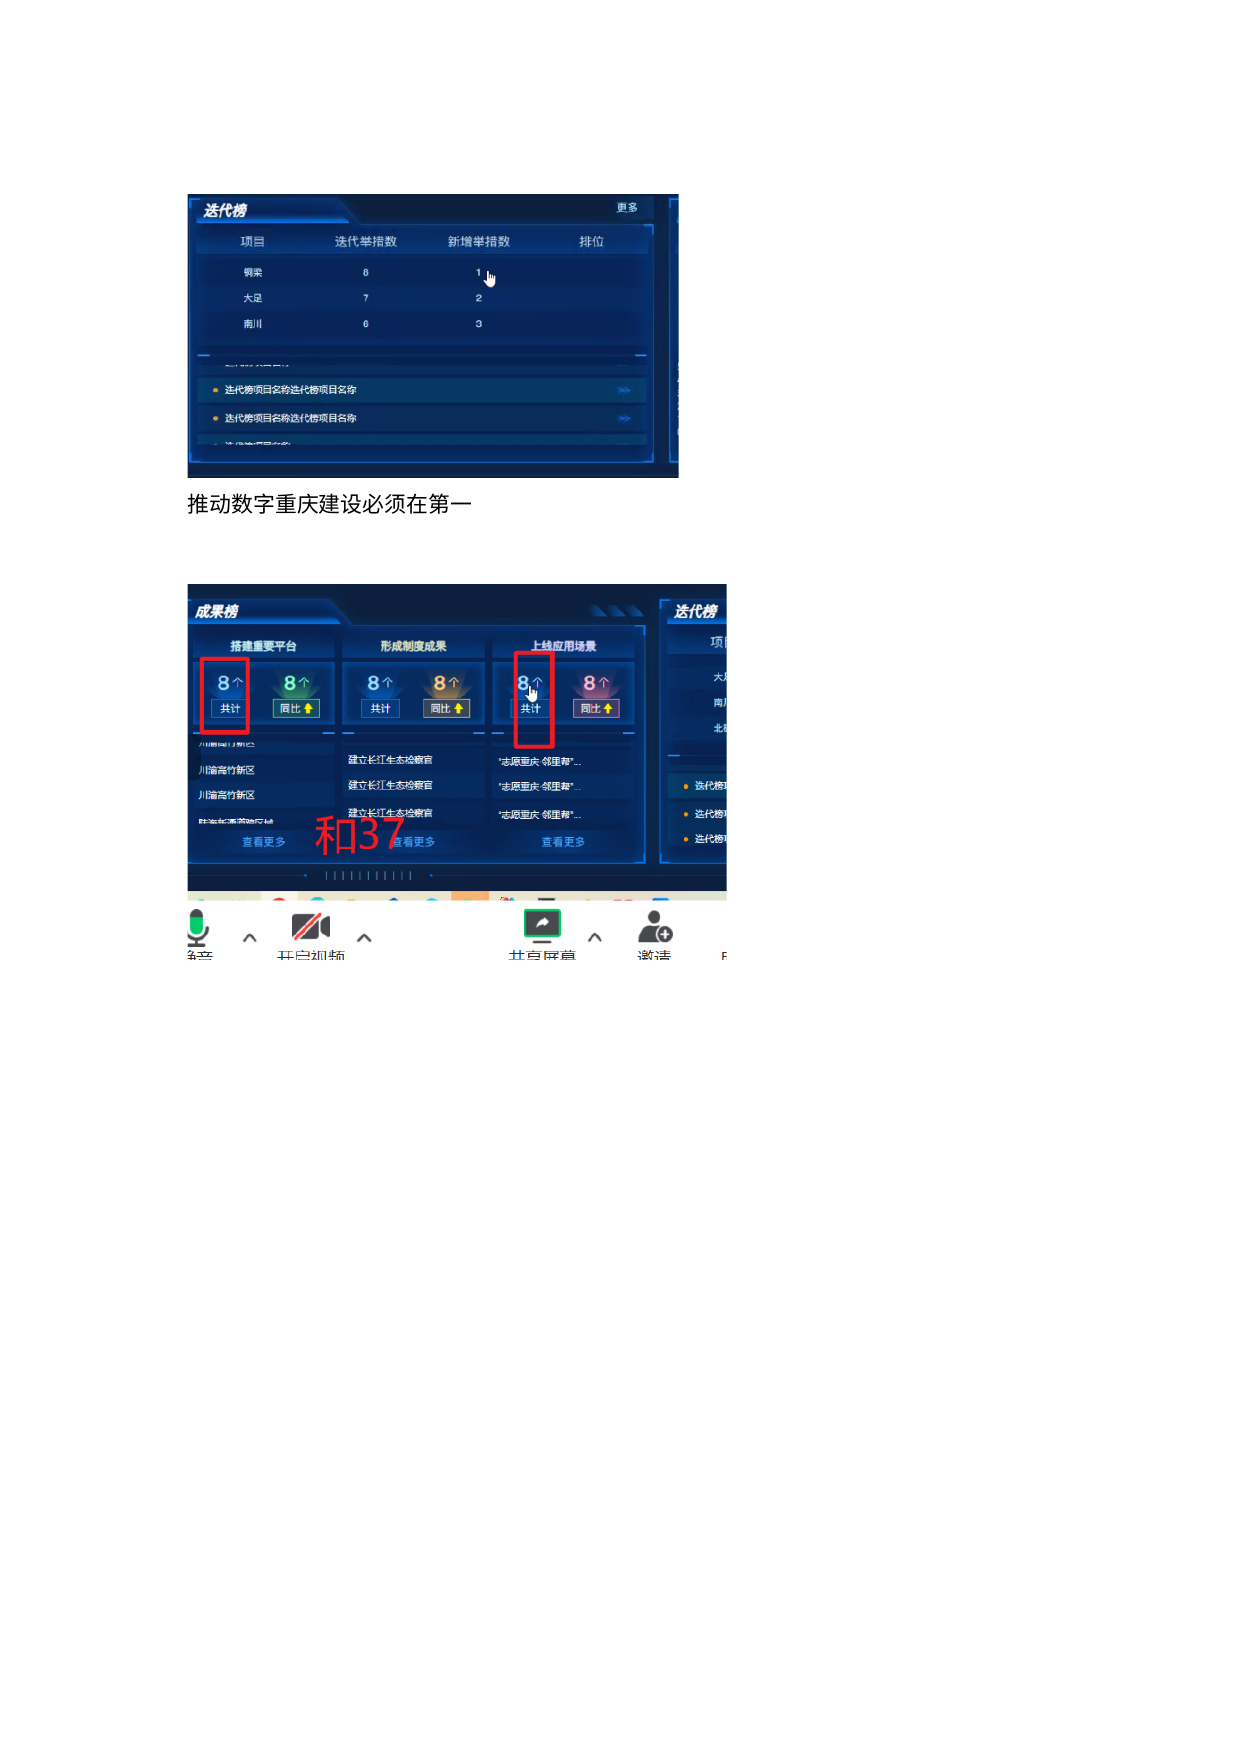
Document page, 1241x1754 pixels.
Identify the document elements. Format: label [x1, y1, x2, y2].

picture [187, 584, 727, 960]
picture [187, 194, 679, 478]
text [187, 162, 1053, 974]
